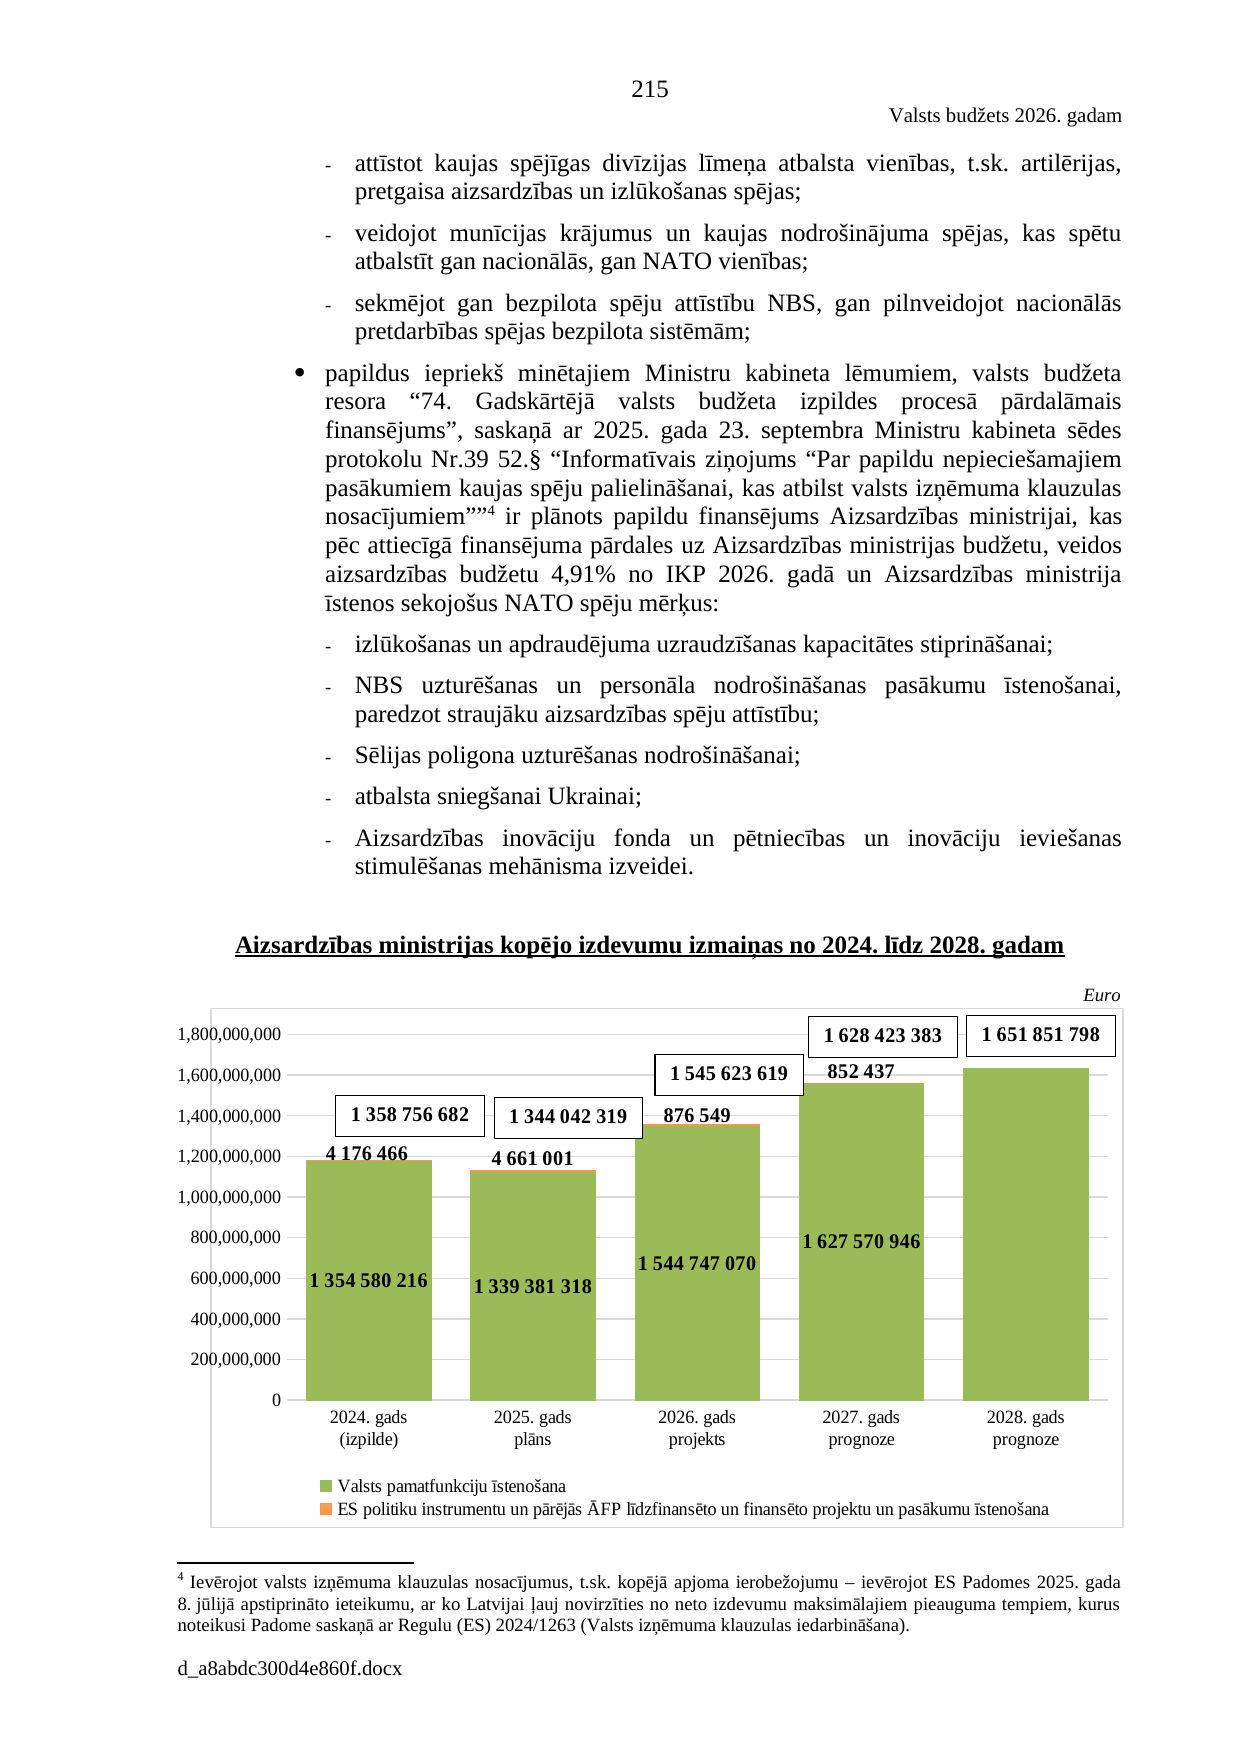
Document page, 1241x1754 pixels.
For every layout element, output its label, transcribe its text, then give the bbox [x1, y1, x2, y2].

text Aizsardzības ministrijas kopējo izdevumu izmaiņas no 2024. līdz 2028. gadam [177, 930, 1122, 959]
list papildus iepriekš minētajiem Ministru kabineta lēmumiem, valsts budžeta resora “74. Gadskārtējā valsts budžeta izpildes procesā pārdalāmais finansējums”, saskaņā ar 2025. gada 23. septembra Ministru kabineta sēdes protokolu Nr.39 52.§ “Informatīvais ziņojums “Par papildu nepieciešamajiem pasākumiem kaujas spēju palielināšanai, kas atbilst valsts izņēmuma klauzulas nosacījumiem”” ir plānots papildu finansējums Aizsardzības ministrijai, kas pēc attiecīgā finansējuma pārdales uz Aizsardzības ministrijas budžetu, veidos aizsardzības budžetu 4,91% no IKP 2026. gadā un Aizsardzības ministrija īstenos sekojošus NATO spēju mērķus: [295, 358, 1122, 616]
text Euro [177, 984, 1122, 1006]
list Sēlijas poligona uzturēšanas nodrošināšanai; [325, 740, 1122, 769]
list NBS uzturēšanas un personāla nodrošināšanas pasākumu īstenošanai, paredzot straujāku aizsardzības spēju attīstību; [325, 670, 1122, 728]
list atbalsta sniegšanai Ukrainai; [325, 781, 1122, 810]
list attīstot kaujas spējīgas divīzijas līmeņa atbalsta vienības, t.sk. artilērijas, pretgaisa aizsardzības un izlūkošanas spējas; [325, 148, 1122, 205]
list Aizsardzības inovāciju fonda un pētniecības un inovāciju ieviešanas stimulēšanas mehānisma izveidei. [325, 823, 1122, 880]
list izlūkošanas un apdraudējuma uzraudzīšanas kapacitātes stiprināšanai; [325, 629, 1122, 658]
list veidojot munīcijas krājumus un kaujas nodrošinājuma spējas, kas spētu atbalstīt gan nacionālās, gan NATO vienības; [325, 218, 1122, 275]
list sekmējot gan bezpilota spēju attīstību NBS, gan pilnveidojot nacionālās pretdarbības spējas bezpilota sistēmām; [325, 288, 1122, 345]
